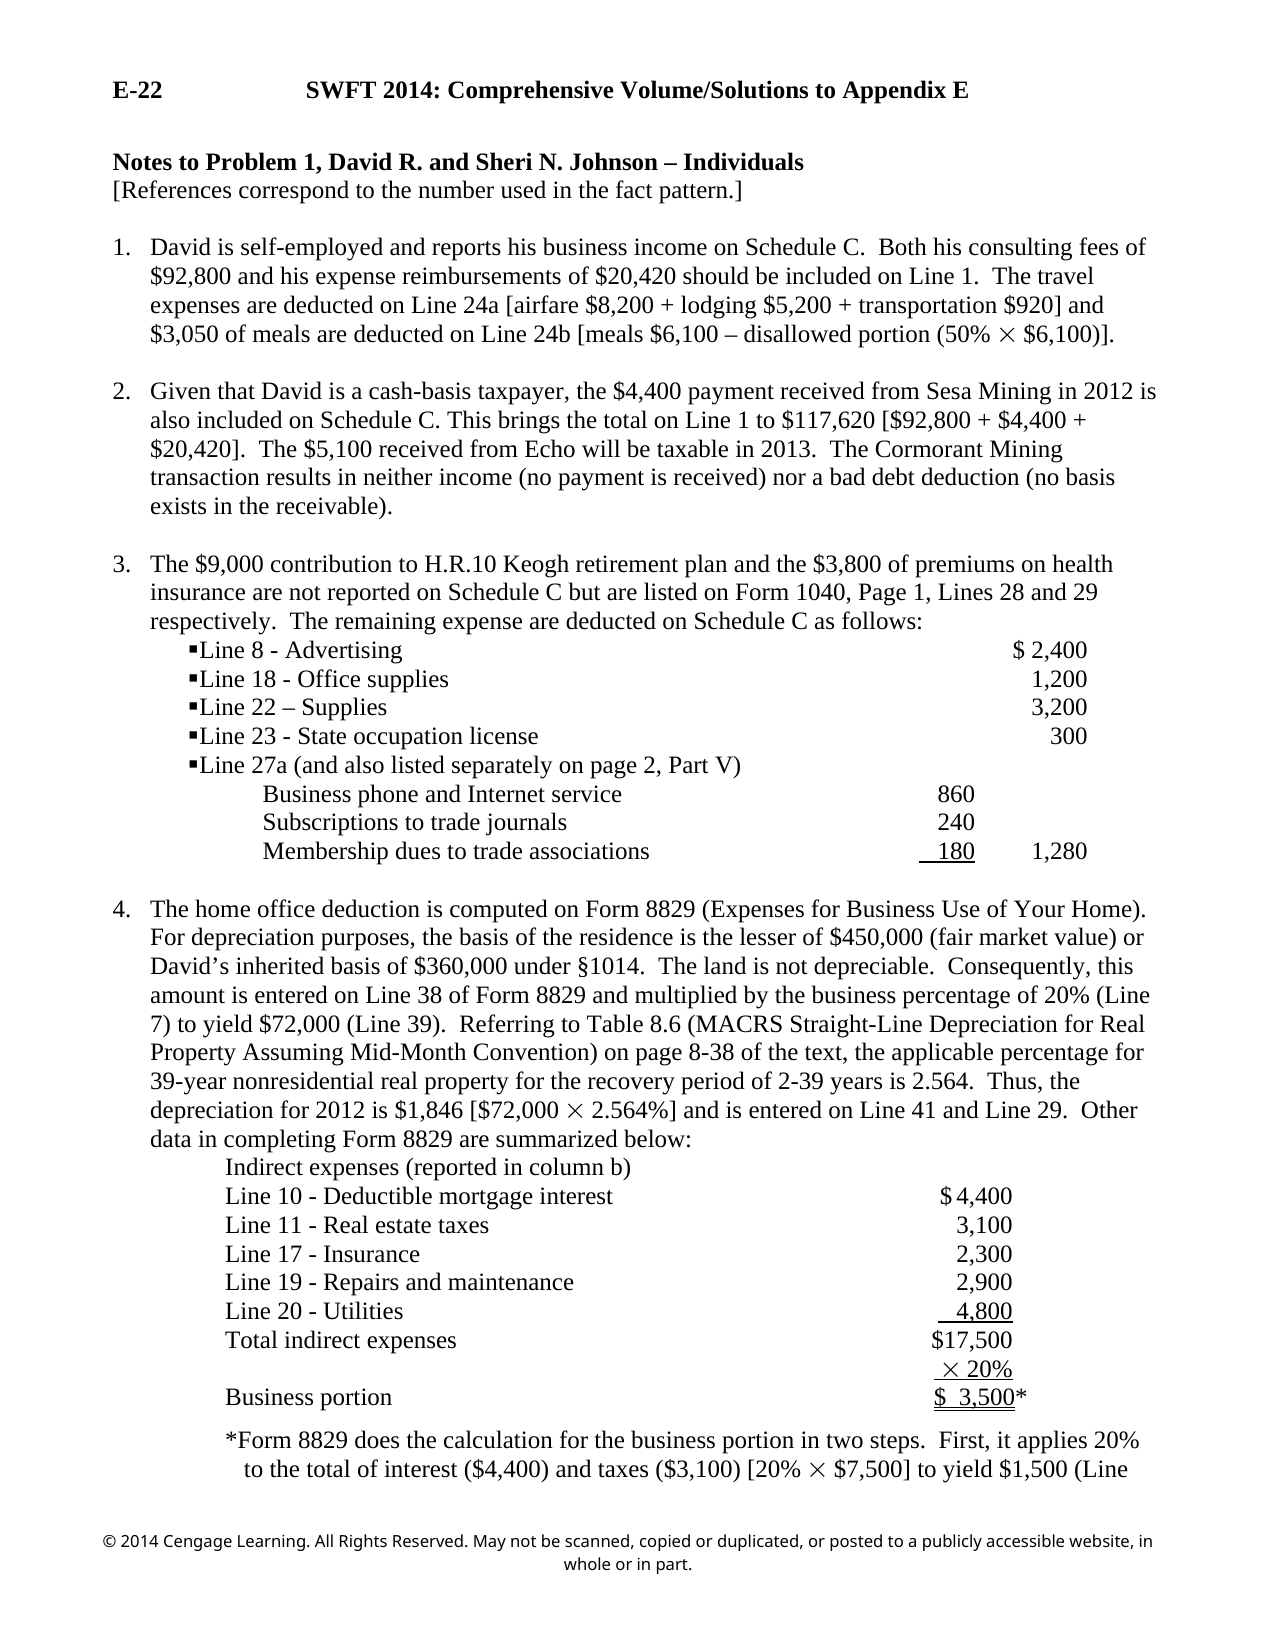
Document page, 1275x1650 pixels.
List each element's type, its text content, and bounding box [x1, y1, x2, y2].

list Line 27a (and also listed separately on page 2, Part V) [187, 750, 1162, 779]
list The home office deduction is computed on Form 8829 (Expenses for Business Use of Your Home). For depreciation purposes, the basis of the residence is the lesser of $450,000 (fair market value) or David’s inherited basis of $360,000 under §1014. The land is not depreciable. Consequently, this amount is entered on Line 38 of Form 8829 and multiplied by the business percentage of 20% (Line 7) to yield $72,000 (Line 39). Referring to Table 8.6 (MACRS Straight-Line Depreciation for Real Property Assuming Mid-Month Convention) on page 8-38 of the text, the applicable percentage for 39-year nonresidential real property for the recovery period of 2-39 years is 2.564. Thus, the depreciation for 2012 is $1,846 [$72,000 2.564%] and is entered on Line 41 and Line 29. Other data in completing Form 8829 are summarized below: [112, 894, 1162, 1152]
text Indirect expenses (reported in column b) [225, 1152, 1162, 1181]
text Line 20 - Utilities 4,800 [225, 1296, 1162, 1325]
list Given that David is a cash-basis taxpayer, the $4,400 payment received from Sesa Mining in 2012 is also included on Schedule C. This brings the total on Line 1 to $117,620 [$92,800 + $4,400 + $20,420]. The $5,100 received from Echo will be taxable in 2013. The Cormorant Mining transaction results in neither income (no payment is received) nor a bad debt deduction (no basis exists in the receivable). [112, 376, 1162, 520]
text Subscriptions to trade journals 240 [262, 807, 1162, 836]
list Line 23 - State occupation license 300 [187, 721, 1162, 750]
text [References correspond to the number used in the fact pattern.] [112, 175, 1162, 204]
list Line 18 - Office supplies 1,200 [187, 664, 1162, 692]
list David is self-employed and reports his business income on Schedule C. Both his consulting fees of $92,800 and his expense reimbursements of $20,420 should be included on Line 1. The travel expenses are deducted on Line 24a [airfare $8,200 + lodging $5,200 + transportation $920] and $3,050 of meals are deducted on Line 24b [meals $6,100 – disallowed portion (50% $6,100)]. [112, 232, 1162, 347]
text Line 11 - Real estate taxes 3,100 [225, 1210, 1162, 1239]
list Line 8 - Advertising $ 2,400 [187, 635, 1162, 664]
text Total indirect expenses $17,500 [225, 1325, 1162, 1354]
list Line 22 – Supplies 3,200 [187, 692, 1162, 721]
list The $9,000 contribution to H.R.10 Keogh retirement plan and the $3,800 of premiums on health insurance are not reported on Schedule C but are listed on Form 1040, Page 1, Lines 28 and 29 respectively. The remaining expense are deducted on Schedule C as follows: [112, 549, 1162, 635]
text 20% [225, 1354, 1162, 1382]
text Membership dues to trade associations 180 1,280 [262, 836, 1162, 865]
text Line 10 - Deductible mortgage interest $ 4,400 [225, 1181, 1162, 1210]
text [225, 1426, 1162, 1483]
text Business portion $ 3,500* [225, 1382, 1162, 1411]
subtitle Notes to Problem 1, David R. and Sheri N. Johnson – Individuals [112, 150, 1162, 175]
text Line 19 - Repairs and maintenance 2,900 [225, 1267, 1162, 1296]
text Business phone and Internet service 860 [262, 779, 1162, 807]
text Line 17 - Insurance 2,300 [225, 1239, 1162, 1267]
